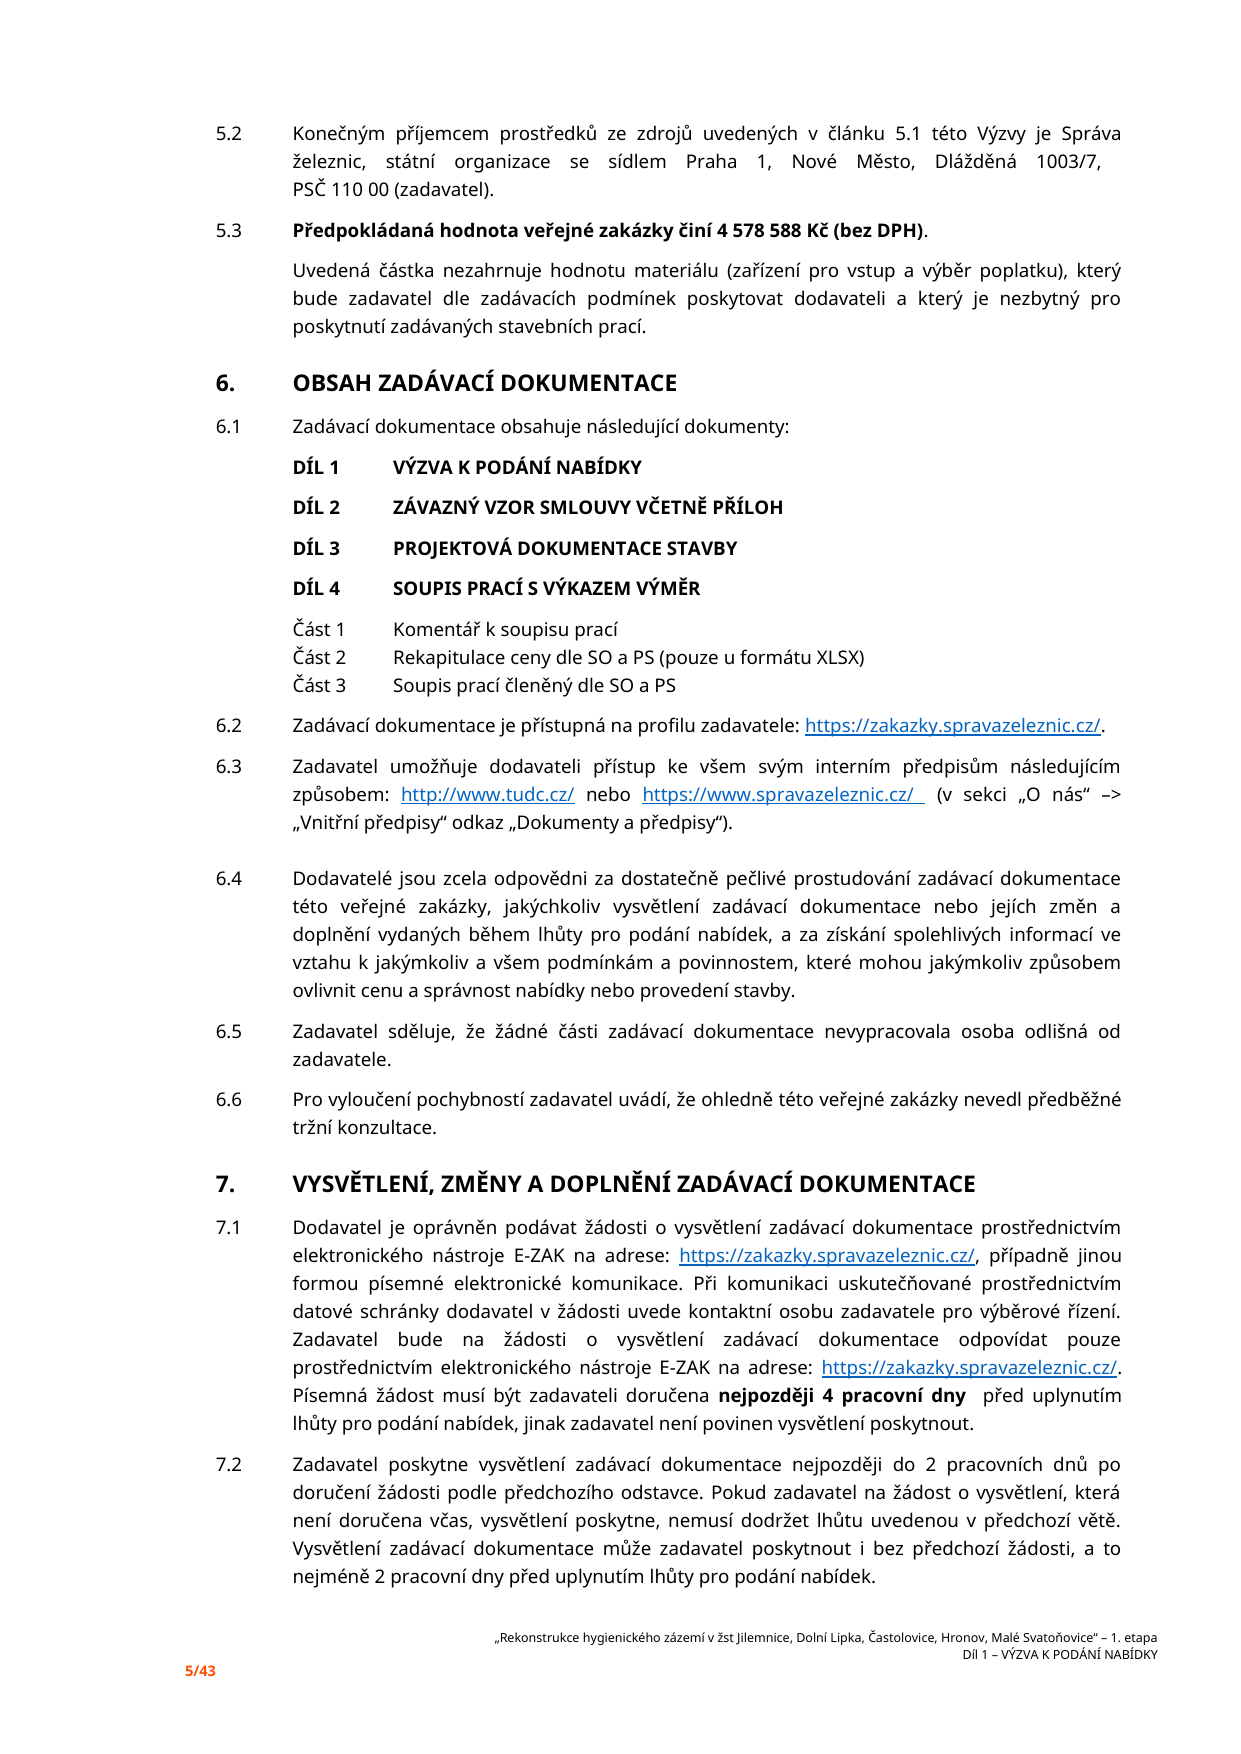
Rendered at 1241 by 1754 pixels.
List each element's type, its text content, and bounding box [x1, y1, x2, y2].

text Zadavatel sděluje, že žádné části zadávací dokumentace nevypracovala osoba odlišná od zadavatele. [216, 1018, 1122, 1072]
text DÍL 1 VÝZVA K PODÁNÍ NABÍDKY [292, 454, 1122, 480]
text Část 3 Soupis prací členěný dle SO a PS [292, 672, 1122, 698]
text OBSAH ZADÁVACÍ DOKUMENTACE [216, 367, 1122, 398]
text Zadávací dokumentace obsahuje následující dokumenty: [216, 414, 1122, 439]
text DÍL 4 SOUPIS PRACÍ S VÝKAZEM VÝMĚR [292, 576, 1122, 601]
text Část 1 Komentář k soupisu prací [292, 616, 1122, 642]
text DÍL 2 ZÁVAZNÝ VZOR SMLOUVY VČETNĚ PŘÍLOH [292, 495, 1122, 520]
text Předpokládaná hodnota veřejné zakázky činí 4 578 588 Kč (bez DPH). [216, 217, 1122, 243]
text DÍL 3 PROJEKTOVÁ DOKUMENTACE STAVBY [292, 535, 1122, 561]
text Dodavatelé jsou zcela odpovědni za dostatečně pečlivé prostudování zadávací dokumentace této veřejné zakázky, jakýchkoliv vysvětlení zadávací dokumentace nebo jejích změn a doplnění vydaných během lhůty pro podání nabídek, a za získání spolehlivých informací ve vztahu k jakýmkoliv a všem podmínkám a povinnostem, které mohou jakýmkoliv způsobem ovlivnit cenu a správnost nabídky nebo provedení stavby. [216, 865, 1122, 1003]
text Zadavatel poskytne vysvětlení zadávací dokumentace nejpozději do 2 pracovních dnů po doručení žádosti podle předchozího odstavce. Pokud zadavatel na žádost o vysvětlení, která není doručena včas, vysvětlení poskytne, nemusí dodržet lhůtu uvedenou v předchozí větě. Vysvětlení zadávací dokumentace může zadavatel poskytnout i bez předchozí žádosti, a to nejméně 2 pracovní dny před uplynutím lhůty pro podání nabídek. [216, 1451, 1122, 1589]
text VYSVĚTLENÍ, ZMĚNY A DOPLNĚNÍ ZADÁVACÍ DOKUMENTACE [216, 1168, 1122, 1199]
text Zadávací dokumentace je přístupná na profilu zadavatele: https://zakazky.spravazeleznic.cz/. [216, 713, 1122, 738]
text Dodavatel je oprávněn podávat žádosti o vysvětlení zadávací dokumentace prostřednictvím elektronického nástroje E-ZAK na adrese: https://zakazky.spravazeleznic.cz/, případně jinou formou písemné elektronické komunikace. Při komunikaci uskutečňované prostřednictvím datové schránky dodavatel v žádosti uvede kontaktní osobu zadavatele pro výběrové řízení. Zadavatel bude na žádosti o vysvětlení zadávací dokumentace odpovídat pouze prostřednictvím elektronického nástroje E-ZAK na adrese: https://zakazky.spravazeleznic.cz/. Písemná žádost musí být zadavateli doručena nejpozději 4 pracovní dny před uplynutím lhůty pro podání nabídek, jinak zadavatel není povinen vysvětlení poskytnout. [216, 1214, 1122, 1436]
text Zadavatel umožňuje dodavateli přístup ke všem svým interním předpisům následujícím způsobem: http://www.tudc.cz/ nebo https://www.spravazeleznic.cz/ (v sekci „O nás“ –> „Vnitřní předpisy“ odkaz „Dokumenty a předpisy“). [216, 753, 1122, 835]
list Uvedená částka nezahrnuje hodnotu materiálu (zařízení pro vstup a výběr poplatku), který bude zadavatel dle zadávacích podmínek poskytovat dodavateli a který je nezbytný pro poskytnutí zadávaných stavebních prací. [292, 258, 1122, 339]
text Část 2 Rekapitulace ceny dle SO a PS (pouze u formátu XLSX) [292, 644, 1122, 670]
text Pro vyloučení pochybností zadavatel uvádí, že ohledně této veřejné zakázky nevedl předběžné tržní konzultace. [216, 1087, 1122, 1140]
text Konečným příjemcem prostředků ze zdrojů uvedených v článku 5.1 této Výzvy je Správa železnic, státní organizace se sídlem Praha 1, Nové Město, Dlážděná 1003/7, PSČ 110 00 (zadavatel). [216, 121, 1122, 202]
